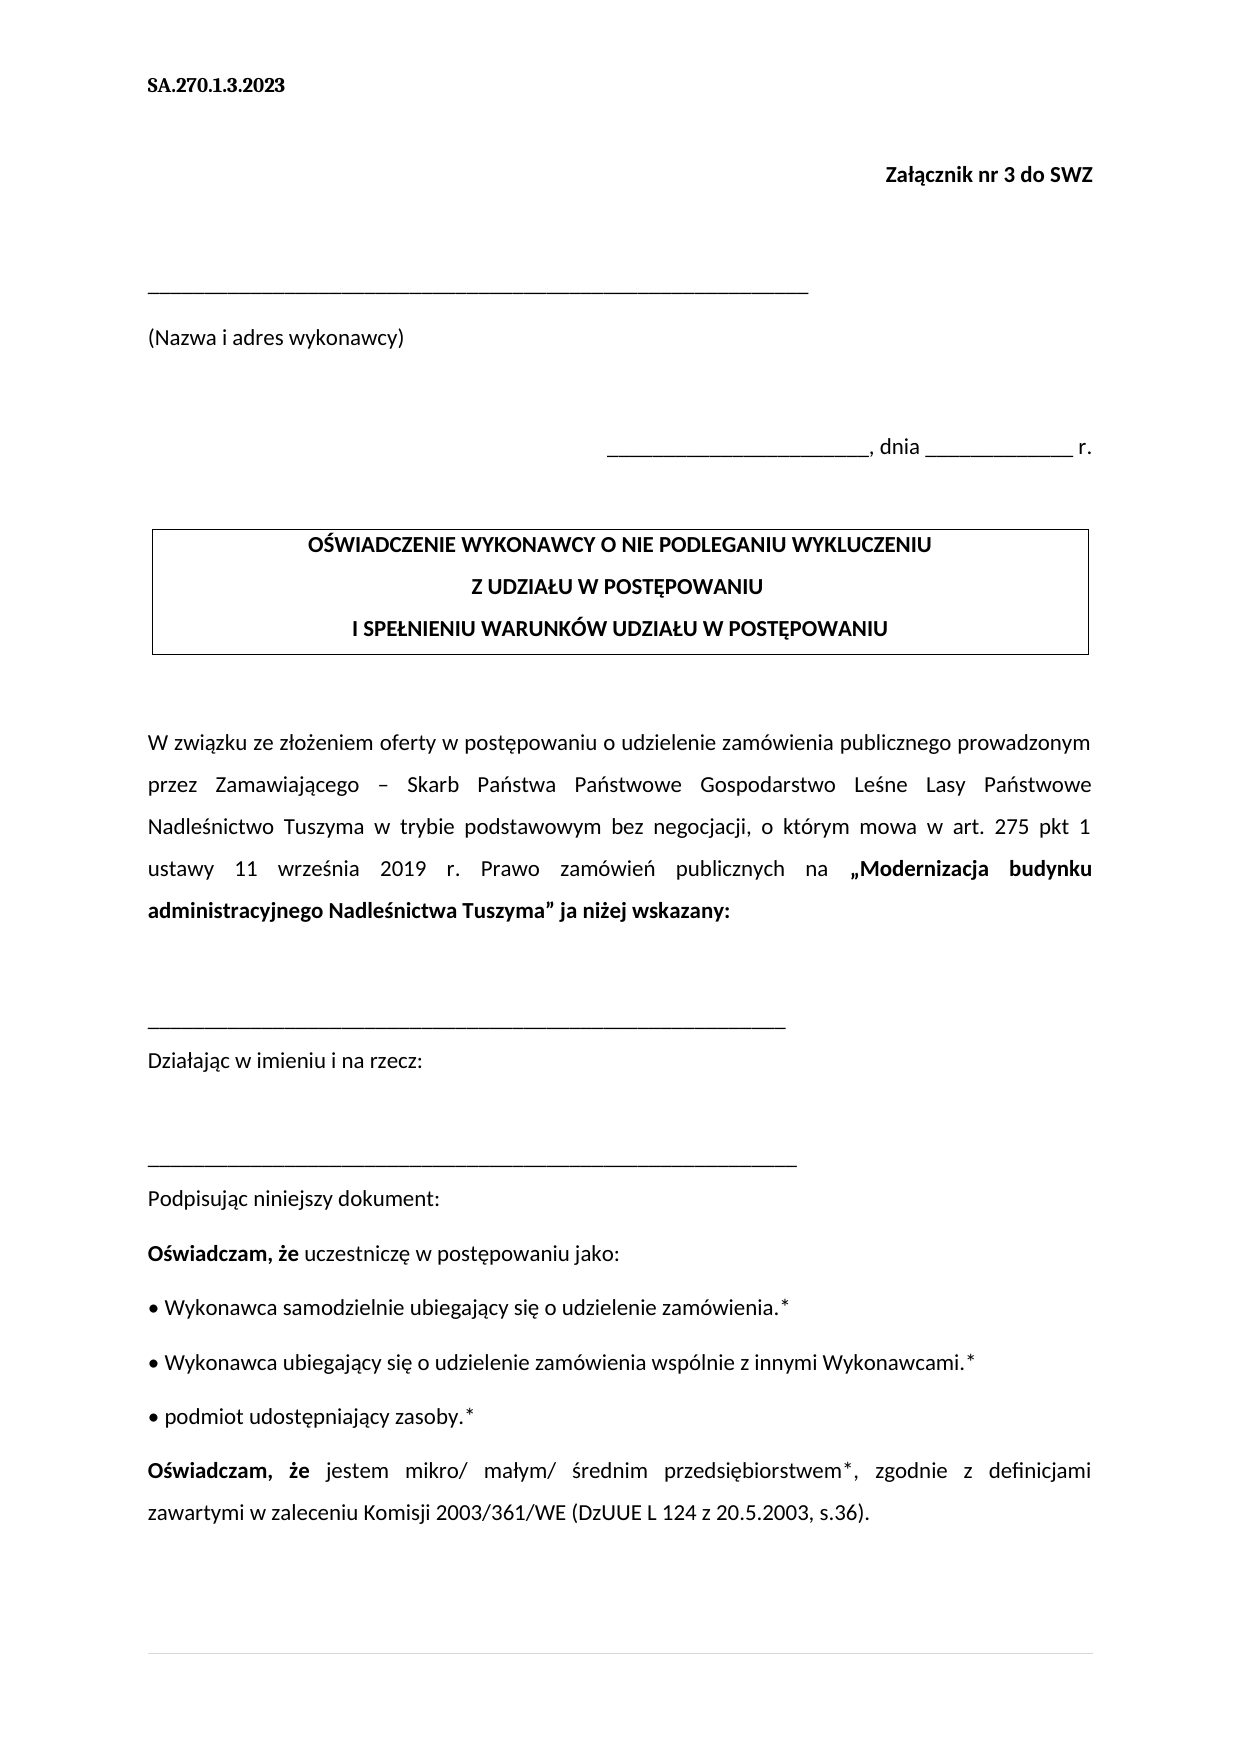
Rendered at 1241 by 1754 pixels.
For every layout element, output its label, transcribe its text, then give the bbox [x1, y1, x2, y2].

table_header OŚWIADCZENIE WYKONAWCY O NIE PODLEGANIU WYKLUCZENIU Z UDZIAŁU W POSTĘPOWANIU I SPEŁNIENIU WARUNKÓW UDZIAŁU W POSTĘPOWANIU [153, 530, 1088, 654]
text ________________________________________________________ [148, 1004, 1093, 1032]
text _______________________, dnia _____________ r. [148, 432, 1093, 461]
text _________________________________________________________ Podpisując niniejszy dokument: [148, 1142, 1093, 1212]
text Załącznik nr 3 do SWZ [148, 160, 1093, 188]
text __________________________________________________________ [148, 269, 1093, 297]
text Oświadczam, że uczestniczę w postępowaniu jako: [148, 1239, 1093, 1267]
text • Wykonawca samodzielnie ubiegający się o udzielenie zamówienia.* [148, 1293, 1093, 1321]
text (Nazwa i adres wykonawcy) [148, 323, 1093, 352]
text • podmiot udostępniający zasoby.* [148, 1402, 1093, 1430]
text Działając w imieniu i na rzecz: [148, 1046, 1093, 1074]
text W związku ze złożeniem oferty w postępowaniu o udzielenie zamówienia publicznego prowadzonym przez Zamawiającego – Skarb Państwa Państwowe Gospodarstwo Leśne Lasy Państwowe Nadleśnictwo Tuszyma w trybie podstawowym bez negocjacji, o którym mowa w art. 275 pkt 1 ustawy 11 września 2019 r. Prawo zamówień publicznych na „Modernizacja budynku administracyjnego Nadleśnictwa Tuszyma” ja niżej wskazany: [148, 728, 1093, 924]
text • Wykonawca ubiegający się o udzielenie zamówienia wspólnie z innymi Wykonawcami.* [148, 1348, 1093, 1376]
text Oświadczam, że jestem mikro/ małym/ średnim przedsiębiorstwem*, zgodnie z definicjami zawartymi w zaleceniu Komisji 2003/361/WE (DzUUE L 124 z 20.5.2003, s.36). [148, 1457, 1093, 1527]
